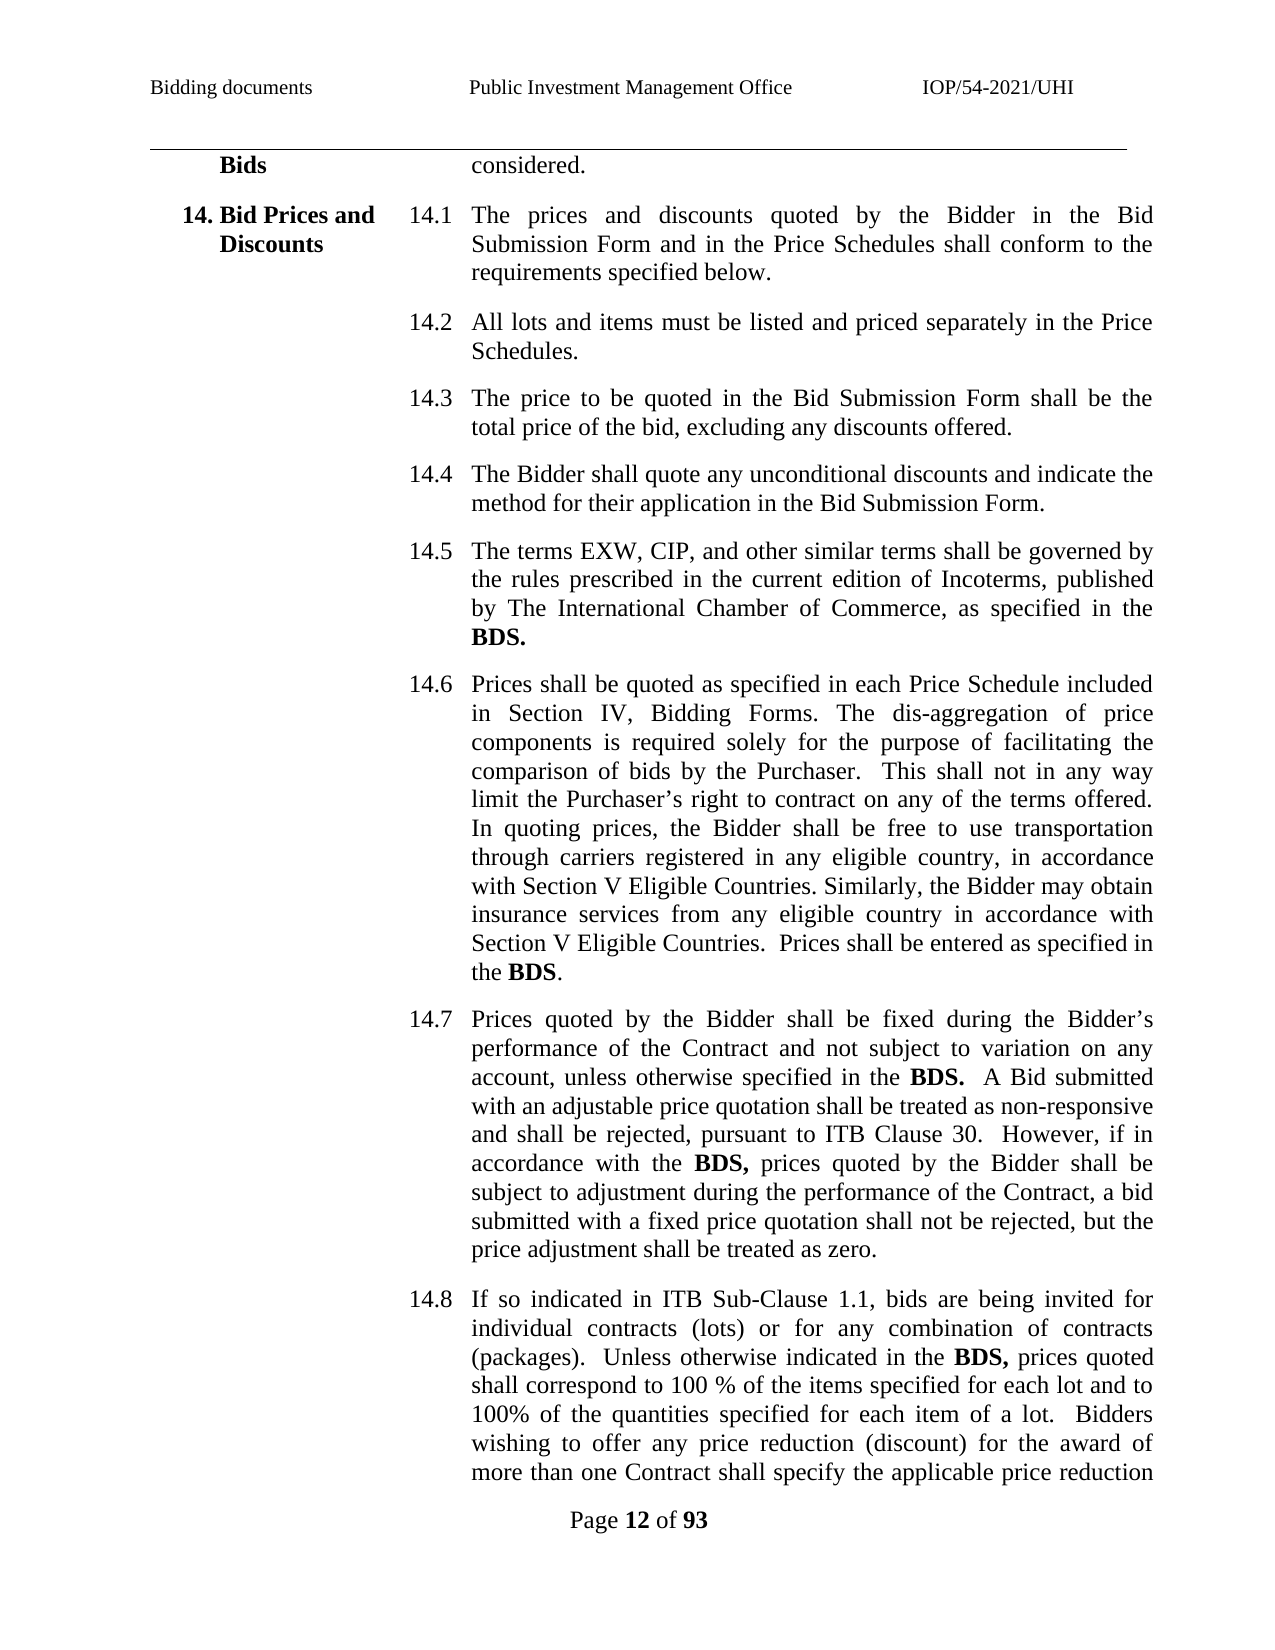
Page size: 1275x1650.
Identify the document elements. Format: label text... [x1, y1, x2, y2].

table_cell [133, 200, 397, 1485]
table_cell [398, 150, 1165, 200]
table_cell Alternative Bids [133, 150, 397, 200]
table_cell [398, 200, 1165, 1485]
